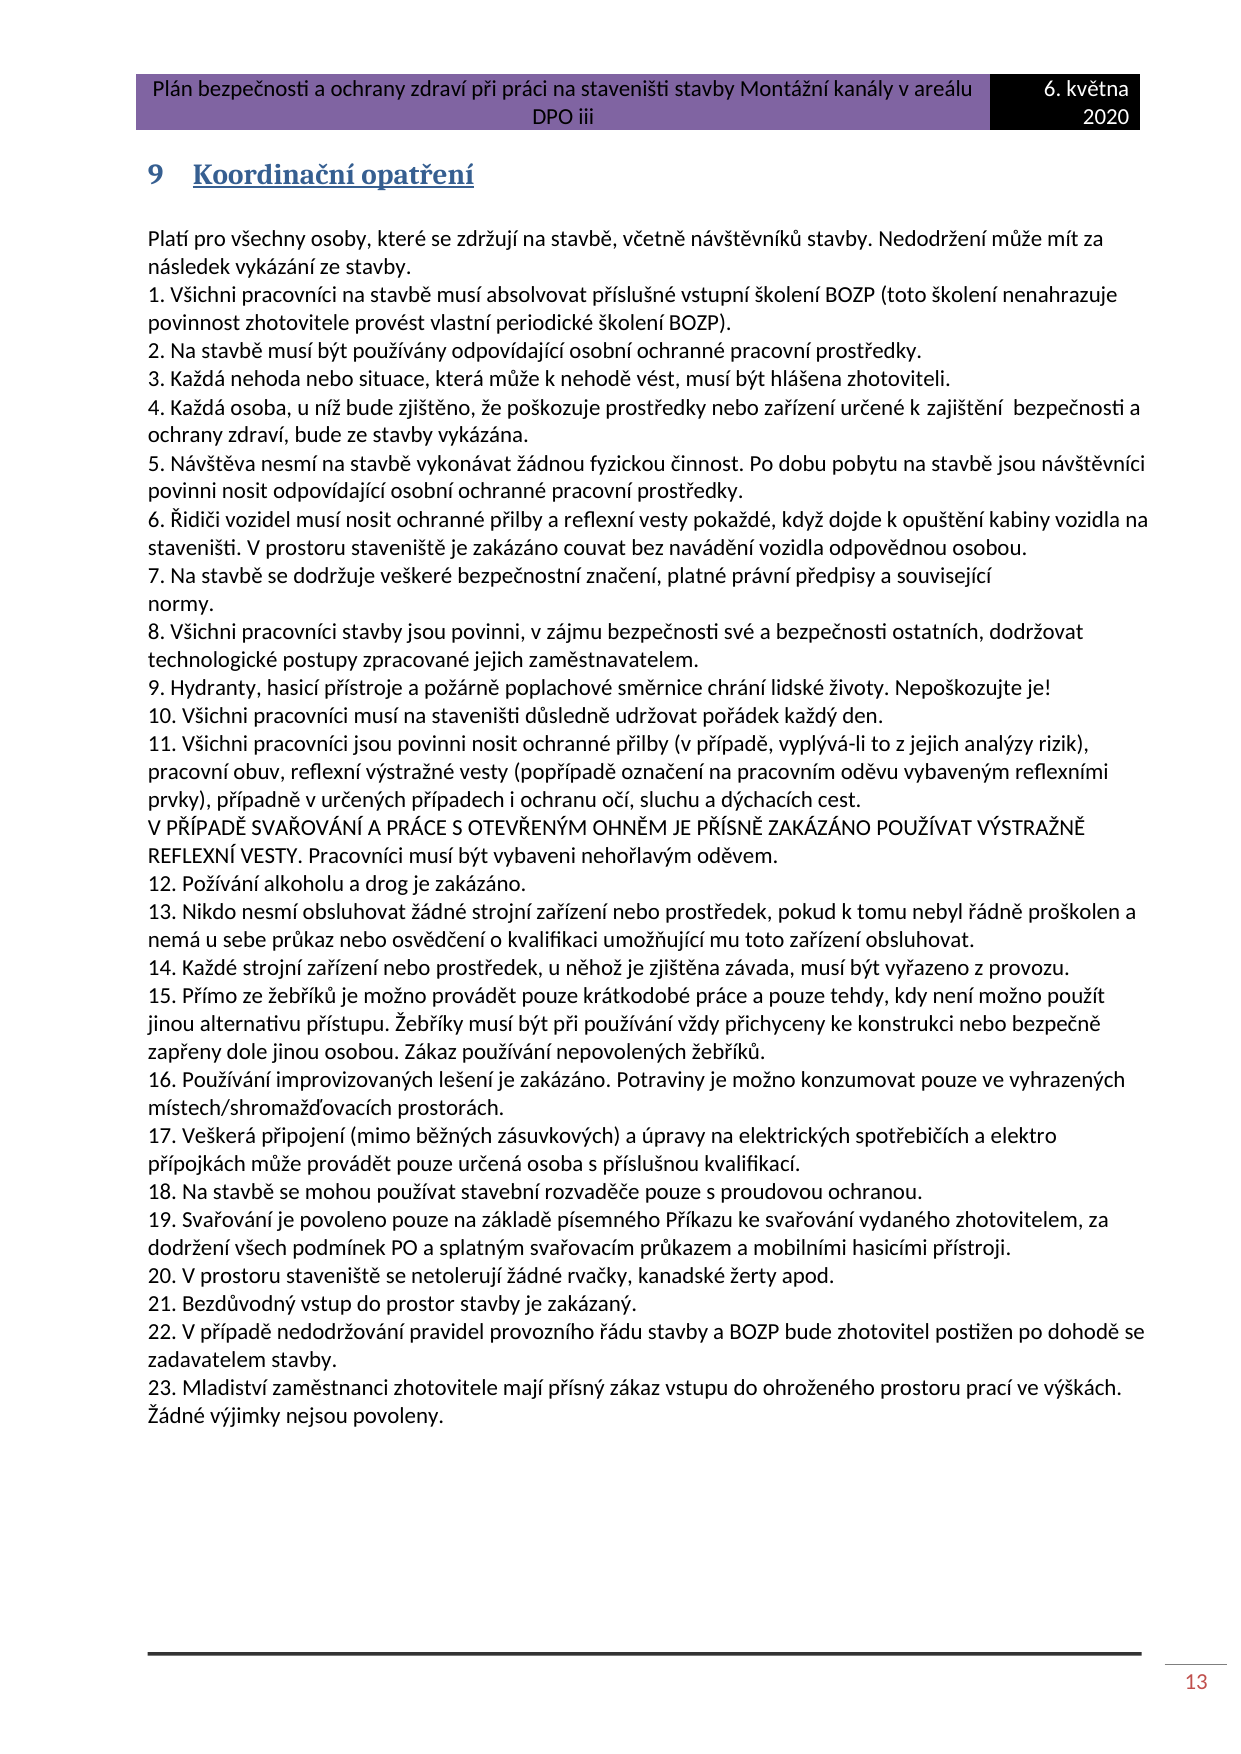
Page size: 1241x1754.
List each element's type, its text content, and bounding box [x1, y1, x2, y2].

text 11. Všichni pracovníci jsou povinni nosit ochranné přilby (v případě, vyplývá-li to z jejich analýzy rizik), pracovní obuv, reflexní výstražné vesty (popřípadě označení na pracovním oděvu vybaveným reflexními prvky), případně v určených případech i ochranu očí, sluchu a dýchacích cest. [148, 729, 1152, 813]
text 5. Návštěva nesmí na stavbě vykonávat žádnou fyzickou činnost. Po dobu pobytu na stavbě jsou návštěvníci povinni nosit odpovídající osobní ochranné pracovní prostředky. [148, 449, 1152, 505]
text 2. Na stavbě musí být používány odpovídající osobní ochranné pracovní prostředky. [148, 337, 1152, 364]
text 9. Hydranty, hasicí přístroje a požárně poplachové směrnice chrání lidské životy. Nepoškozujte je! [148, 673, 1152, 701]
text 14. Každé strojní zařízení nebo prostředek, u něhož je zjištěna závada, musí být vyřazeno z provozu. [148, 953, 1152, 981]
text 20. V prostoru staveniště se netolerují žádné rvačky, kanadské žerty apod. [148, 1261, 1152, 1289]
text 3. Každá nehoda nebo situace, která může k nehodě vést, musí být hlášena zhotoviteli. [148, 364, 1152, 393]
text 8. Všichni pracovníci stavby jsou povinni, v zájmu bezpečnosti své a bezpečnosti ostatních, dodržovat technologické postupy zpracované jejich zaměstnavatelem. [148, 617, 1152, 673]
text 16. Používání improvizovaných lešení je zakázáno. Potraviny je možno konzumovat pouze ve vyhrazených místech/shromažďovacích prostorách. [148, 1065, 1152, 1121]
text 10. Všichni pracovníci musí na staveništi důsledně udržovat pořádek každý den. [148, 701, 1152, 729]
text 22. V případě nedodržování pravidel provozního řádu stavby a BOZP bude zhotovitel postižen po dohodě se zadavatelem stavby. [148, 1317, 1152, 1373]
text 13. Nikdo nesmí obsluhovat žádné strojní zařízení nebo prostředek, pokud k tomu nebyl řádně proškolen a nemá u sebe průkaz nebo osvědčení o kvalifikaci umožňující mu toto zařízení obsluhovat. [148, 897, 1152, 953]
text 18. Na stavbě se mohou používat stavební rozvaděče pouze s proudovou ochranou. [148, 1177, 1152, 1205]
text normy. [148, 589, 1152, 617]
text Platí pro všechny osoby, které se zdržují na stavbě, včetně návštěvníků stavby. Nedodržení může mít za následek vykázání ze stavby. [148, 224, 1152, 281]
text 7. Na stavbě se dodržuje veškeré bezpečnostní značení, platné právní předpisy a související [148, 561, 1152, 589]
text 15. Přímo ze žebříků je možno provádět pouze krátkodobé práce a pouze tehdy, kdy není možno použít jinou alternativu přístupu. Žebříky musí být při používání vždy přichyceny ke konstrukci nebo bezpečně zapřeny dole jinou osobou. Zákaz používání nepovolených žebříků. [148, 981, 1152, 1065]
text 17. Veškerá připojení (mimo běžných zásuvkových) a úpravy na elektrických spotřebičích a elektro přípojkách může provádět pouze určená osoba s příslušnou kvalifikací. [148, 1121, 1152, 1177]
text 12. Požívání alkoholu a drog je zakázáno. [148, 869, 1152, 897]
text 4. Každá osoba, u níž bude zjištěno, že poškozuje prostředky nebo zařízení určené k zajištění bezpečnosti a ochrany zdraví, bude ze stavby vykázána. [148, 393, 1152, 449]
text 1. Všichni pracovníci na stavbě musí absolvovat příslušné vstupní školení BOZP (toto školení nenahrazuje povinnost zhotovitele provést vlastní periodické školení BOZP). [148, 281, 1152, 337]
subtitle Koordinační opatření [148, 158, 1152, 191]
text V PŘÍPADĚ SVAŘOVÁNÍ A PRÁCE S OTEVŘENÝM OHNĚM JE PŘÍSNĚ ZAKÁZÁNO POUŽÍVAT VÝSTRAŽNĚ REFLEXNÍ VESTY. Pracovníci musí být vybaveni nehořlavým oděvem. [148, 813, 1152, 869]
text 21. Bezdůvodný vstup do prostor stavby je zakázaný. [148, 1289, 1152, 1317]
text 6. Řidiči vozidel musí nosit ochranné přilby a reflexní vesty pokaždé, když dojde k opuštění kabiny vozidla na staveništi. V prostoru staveniště je zakázáno couvat bez navádění vozidla odpovědnou osobou. [148, 505, 1152, 561]
text 19. Svařování je povoleno pouze na základě písemného Příkazu ke svařování vydaného zhotovitelem, za dodržení všech podmínek PO a splatným svařovacím průkazem a mobilními hasicími přístroji. [148, 1205, 1152, 1261]
text 23. Mladiství zaměstnanci zhotovitele mají přísný zákaz vstupu do ohroženého prostoru prací ve výškách. Žádné výjimky nejsou povoleny. [148, 1373, 1152, 1429]
